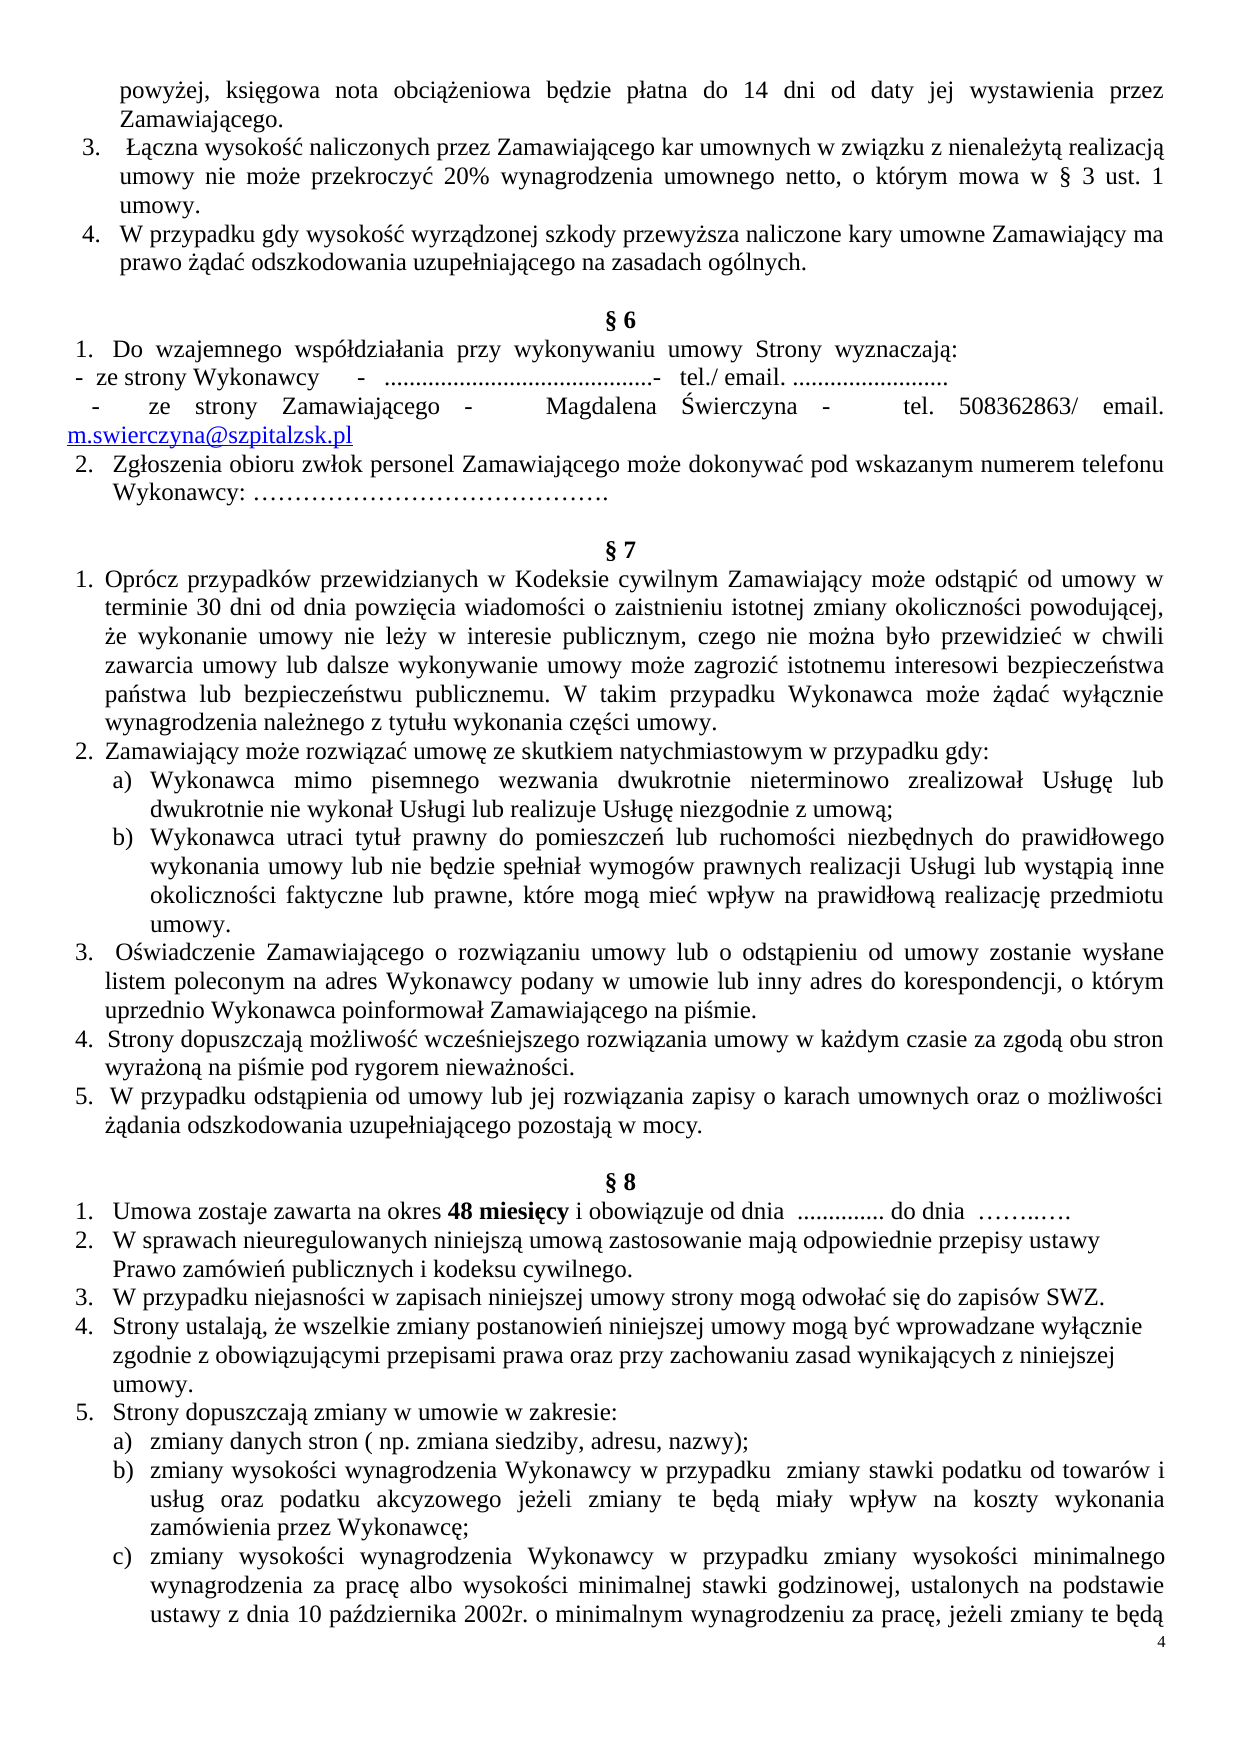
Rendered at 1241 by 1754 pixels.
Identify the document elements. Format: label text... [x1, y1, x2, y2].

text § 8 [75, 1167, 1165, 1196]
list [82, 75, 1165, 132]
list W przypadku gdy wysokość wyrządzonej szkody przewyższa naliczone kary umowne Zamawiający ma prawo żądać odszkodowania uzupełniającego na zasadach ogólnych. [82, 219, 1165, 276]
list zmiany wysokości wynagrodzenia Wykonawcy w przypadku zmiany stawki podatku od towarów i usług oraz podatku akcyzowego jeżeli zmiany te będą miały wpływ na koszty wykonania zamówienia przez Wykonawcę; [113, 1455, 1165, 1541]
text 4. Strony dopuszczają możliwość wcześniejszego rozwiązania umowy w każdym czasie za zgodą obu stron wyrażoną na piśmie pod rygorem nieważności. [75, 1024, 1165, 1081]
text 5. W przypadku odstąpienia od umowy lub jej rozwiązania zapisy o karach umownych oraz o możliwości żądania odszkodowania uzupełniającego pozostają w mocy. [75, 1081, 1165, 1139]
list zmiany danych stron ( np. zmiana siedziby, adresu, nazwy); [113, 1426, 1165, 1455]
list W sprawach nieuregulowanych niniejszą umową zastosowanie mają odpowiednie przepisy ustawy Prawo zamówień publicznych i kodeksu cywilnego. [75, 1225, 1165, 1282]
list Łączna wysokość naliczonych przez Zamawiającego kar umownych w związku z nienależytą realizacją umowy nie może przekroczyć 20% wynagrodzenia umownego netto, o którym mowa w § 3 ust. 1 umowy. [82, 132, 1165, 219]
text - ze strony Zamawiającego - Magdalena Świerczyna - tel. 508362863/ email. m.swierczyna@szpitalzsk.pl [67, 391, 1165, 449]
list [112, 1541, 1165, 1627]
text 2. Zamawiający może rozwiązać umowę ze skutkiem natychmiastowym w przypadku gdy: [75, 736, 1165, 765]
text - ze strony Wykonawcy - ...........................................- tel./ email. ......................... [75, 362, 1165, 391]
list Wykonawca utraci tytuł prawny do pomieszczeń lub ruchomości niezbędnych do prawidłowego wykonania umowy lub nie będzie spełniał wymogów prawnych realizacji Usługi lub wystąpią inne okoliczności faktyczne lub prawne, które mogą mieć wpływ na prawidłową realizację przedmiotu umowy. [112, 822, 1165, 937]
list Strony dopuszczają zmiany w umowie w zakresie: [75, 1397, 1165, 1426]
list Oprócz przypadków przewidzianych w Kodeksie cywilnym Zamawiający może odstąpić od umowy w terminie 30 dni od dnia powzięcia wiadomości o zaistnieniu istotnej zmiany okoliczności powodującej, że wykonanie umowy nie leży w interesie publicznym, czego nie można było przewidzieć w chwili zawarcia umowy lub dalsze wykonywanie umowy może zagrozić istotnemu interesowi bezpieczeństwa państwa lub bezpieczeństwu publicznemu. W takim przypadku Wykonawca może żądać wyłącznie wynagrodzenia należnego z tytułu wykonania części umowy. [75, 564, 1165, 736]
list Do wzajemnego współdziałania przy wykonywaniu umowy Strony wyznaczają: [75, 334, 1165, 362]
list Strony ustalają, że wszelkie zmiany postanowień niniejszej umowy mogą być wprowadzane wyłącznie zgodnie z obowiązującymi przepisami prawa oraz przy zachowaniu zasad wynikających z niniejszej umowy. [75, 1311, 1165, 1397]
list Zgłoszenia obioru zwłok personel Zamawiającego może dokonywać pod wskazanym numerem telefonu Wykonawcy: ……………………………………. [75, 449, 1165, 506]
text 3. Oświadczenie Zamawiającego o rozwiązaniu umowy lub o odstąpieniu od umowy zostanie wysłane listem poleconym na adres Wykonawcy podany w umowie lub inny adres do korespondencji, o którym uprzednio Wykonawca poinformował Zamawiającego na piśmie. [75, 937, 1165, 1024]
text § 6 [75, 305, 1165, 334]
list Umowa zostaje zawarta na okres 48 miesięcy i obowiązuje od dnia .............. do dnia ……..…. [75, 1196, 1165, 1225]
list W przypadku niejasności w zapisach niniejszej umowy strony mogą odwołać się do zapisów SWZ. [75, 1282, 1165, 1311]
list Wykonawca mimo pisemnego wezwania dwukrotnie nieterminowo zrealizował Usługę lub dwukrotnie nie wykonał Usługi lub realizuje Usługę niezgodnie z umową; [112, 765, 1165, 822]
text § 7 [75, 535, 1165, 564]
